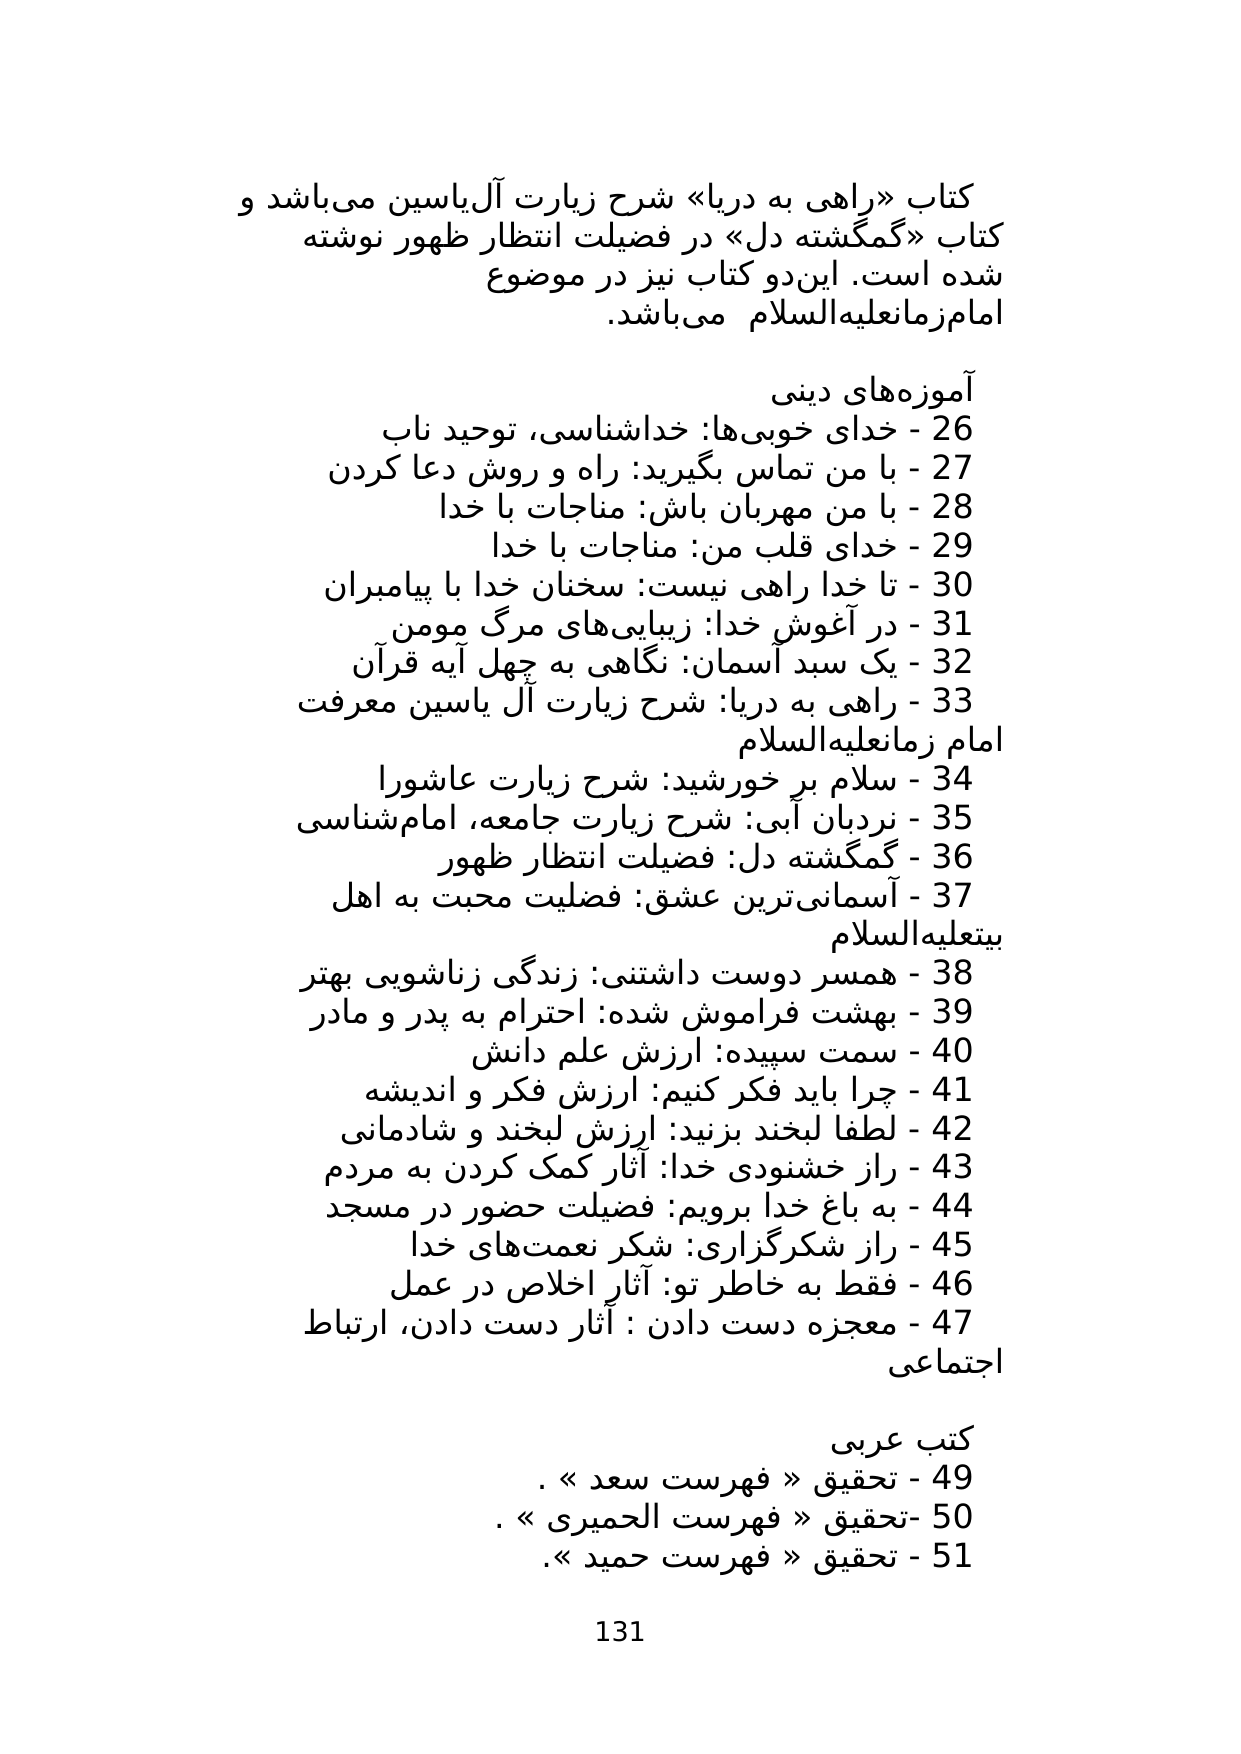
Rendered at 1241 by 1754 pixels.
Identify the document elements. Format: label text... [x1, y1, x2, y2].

text 44 - به باغ خدا برویم: فضیلت حضور در مسجد [236, 1187, 1004, 1226]
text آموزه‌های دینی [236, 371, 1004, 410]
text 30 - تا خدا راهی نیست: سخنان خدا با پیامبران [236, 565, 1004, 604]
text 39 - بهشت فراموش شده: احترام به پدر و مادر [236, 993, 1004, 1031]
text 50 -تحقیق « فهرست الحمیری » . [236, 1497, 1004, 1536]
text 29 - خدای قلب من: مناجات با خدا [236, 526, 1004, 565]
text کتب عربی [236, 1419, 1004, 1458]
text 43 - راز خشنودی خدا: آثار کمک کردن به مردم [236, 1148, 1004, 1187]
text 42 - لطفا لبخند بزنید: ارزش لبخند و شادمانی [236, 1109, 1004, 1148]
text 27 - با من تماس بگیرید: راه و روش دعا کردن [236, 449, 1004, 487]
text 26 - خدای خوبی‌ها: خداشناسی، توحید ناب [236, 410, 1004, 449]
text 32 - یک سبد آسمان: نگاهی به چهل آیه قرآن [236, 643, 1004, 682]
text 34 - سلام بر خورشید: شرح زیارت عاشورا [236, 759, 1004, 798]
text 31 - در آغوش خدا: زیبایی‌های مرگ مومن [236, 604, 1004, 643]
text 51 - تحقیق « فهرست حمید ». [236, 1536, 1004, 1575]
text 38 - همسر دوست داشتنی: زندگی زناشویی بهتر [236, 954, 1004, 993]
text 45 - راز شکرگزاری: شکر نعمت‌های خدا [236, 1226, 1004, 1264]
text 46 - فقط به خاطر تو: آثار اخلاص در عمل [236, 1264, 1004, 1303]
text 47 - معجزه دست دادن : آثار دست دادن، ارتباط اجتماعی [236, 1303, 1004, 1381]
text 49 - تحقیق « فهرست سعد » . [236, 1458, 1004, 1497]
text 35 - نردبان آبی: شرح زیارت جامعه، امام‌شناسی [236, 798, 1004, 837]
text 41 - چرا باید فکر کنیم: ارزش فکر و اندیشه [236, 1070, 1004, 1109]
text 40 - سمت سپیده: ارزش علم دانش [236, 1031, 1004, 1070]
text کتاب «راهی به دریا» شرح زیارت آل‌یاسین می‌باشد و کتاب «گمگشته دل» در فضیلت انتظار ظهور نوشته شده است. این‌دو کتاب نیز در موضوع امام‌زمانعليه‌السلام می‌باشد. [236, 177, 1004, 333]
text 33 - راهی به دریا: شرح زیارت آل یاسین معرفت امام زمانعليه‌السلام [236, 682, 1004, 759]
text 28 - با من مهربان باش: مناجات با خدا [236, 487, 1004, 526]
text 37 - آسمانی‌ترین عشق: فضلیت محبت به اهل بیتعليه‌السلام [236, 876, 1004, 954]
text 36 - گمگشته دل: فضیلت انتظار ظهور [236, 837, 1004, 876]
